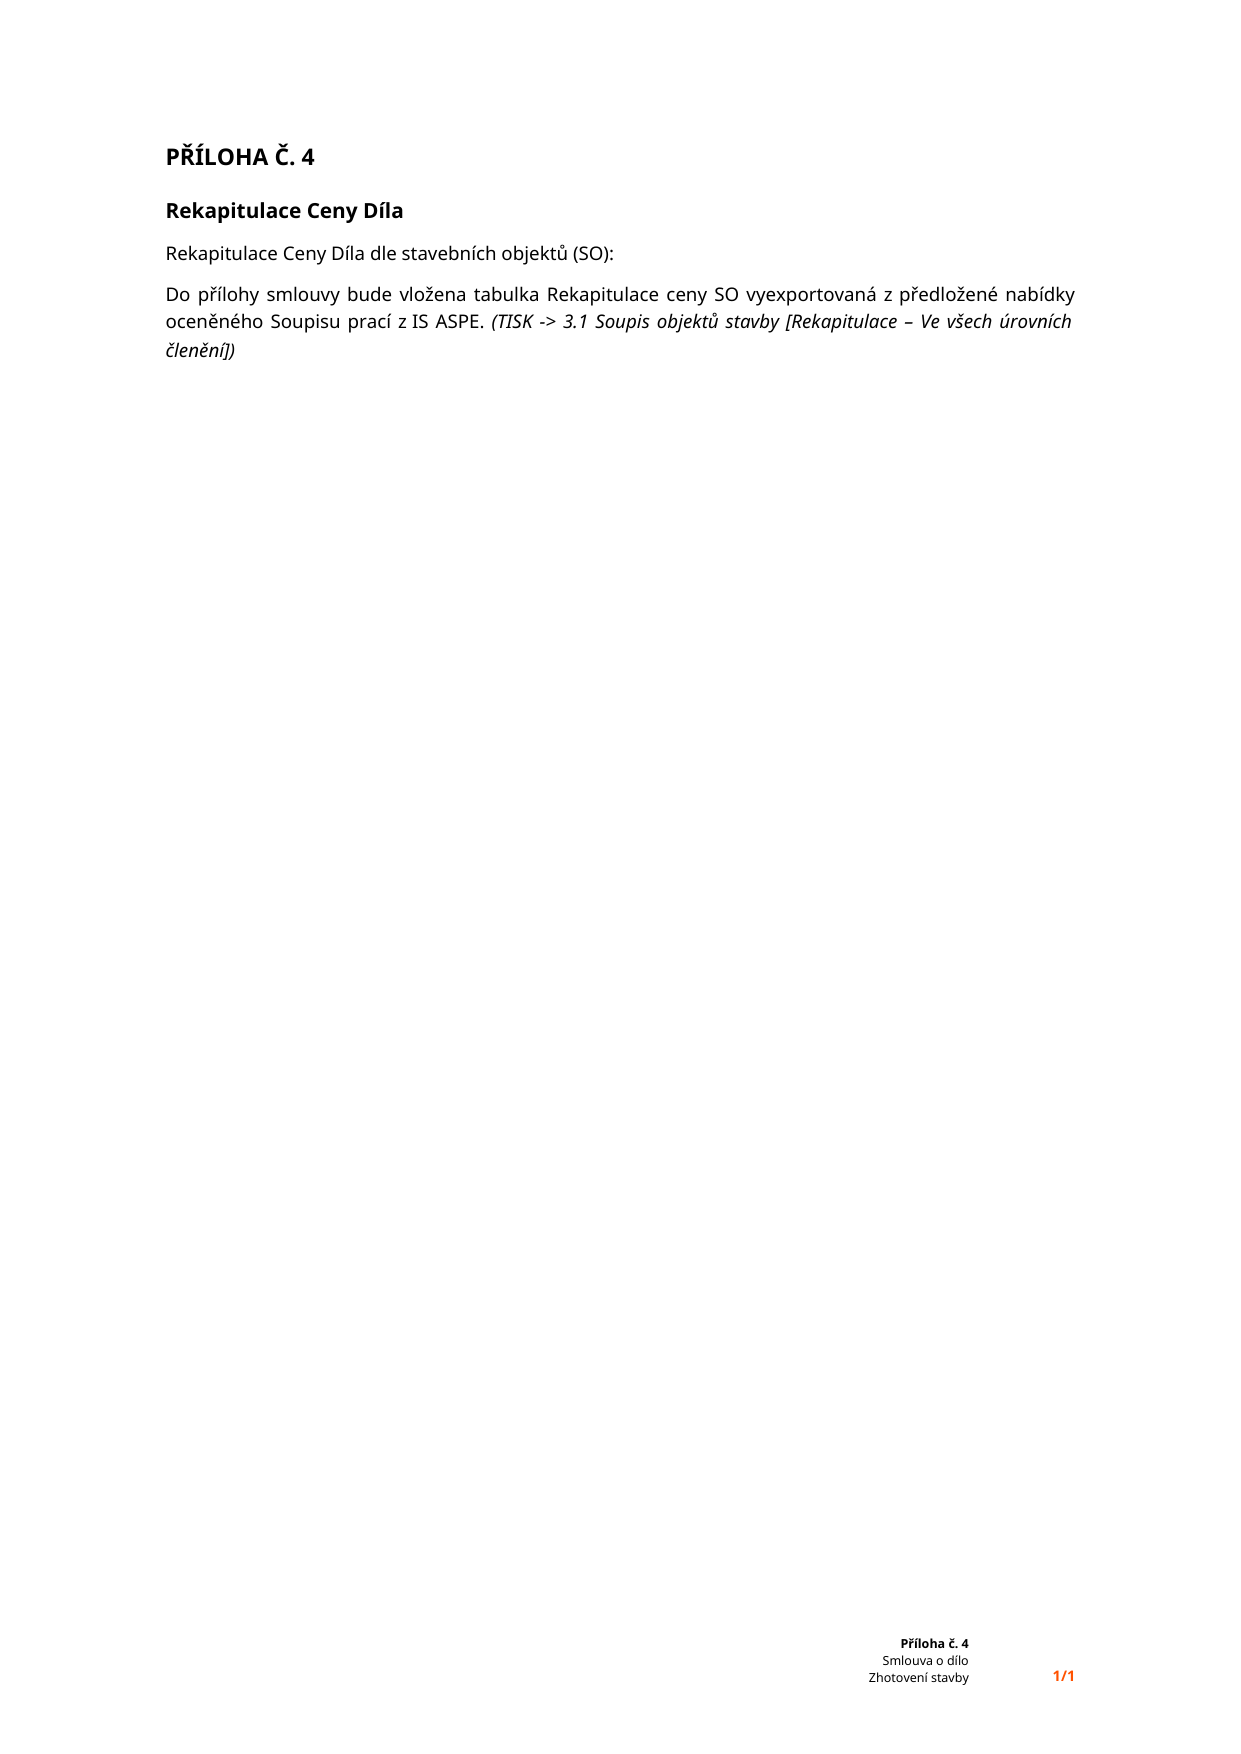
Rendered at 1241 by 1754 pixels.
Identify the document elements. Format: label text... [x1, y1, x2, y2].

text Rekapitulace Ceny Díla dle stavebních objektů (SO): [165, 240, 1075, 266]
text Rekapitulace Ceny Díla [165, 197, 1075, 225]
text Příloha č. 4 [165, 141, 1075, 173]
text Do přílohy smlouvy bude vložena tabulka Rekapitulace ceny SO vyexportovaná z předložené nabídky oceněného Soupisu prací z IS ASPE. (TISK -> 3.1 Soupis objektů stavby [Rekapitulace – Ve všech úrovních členění]) [165, 281, 1075, 362]
